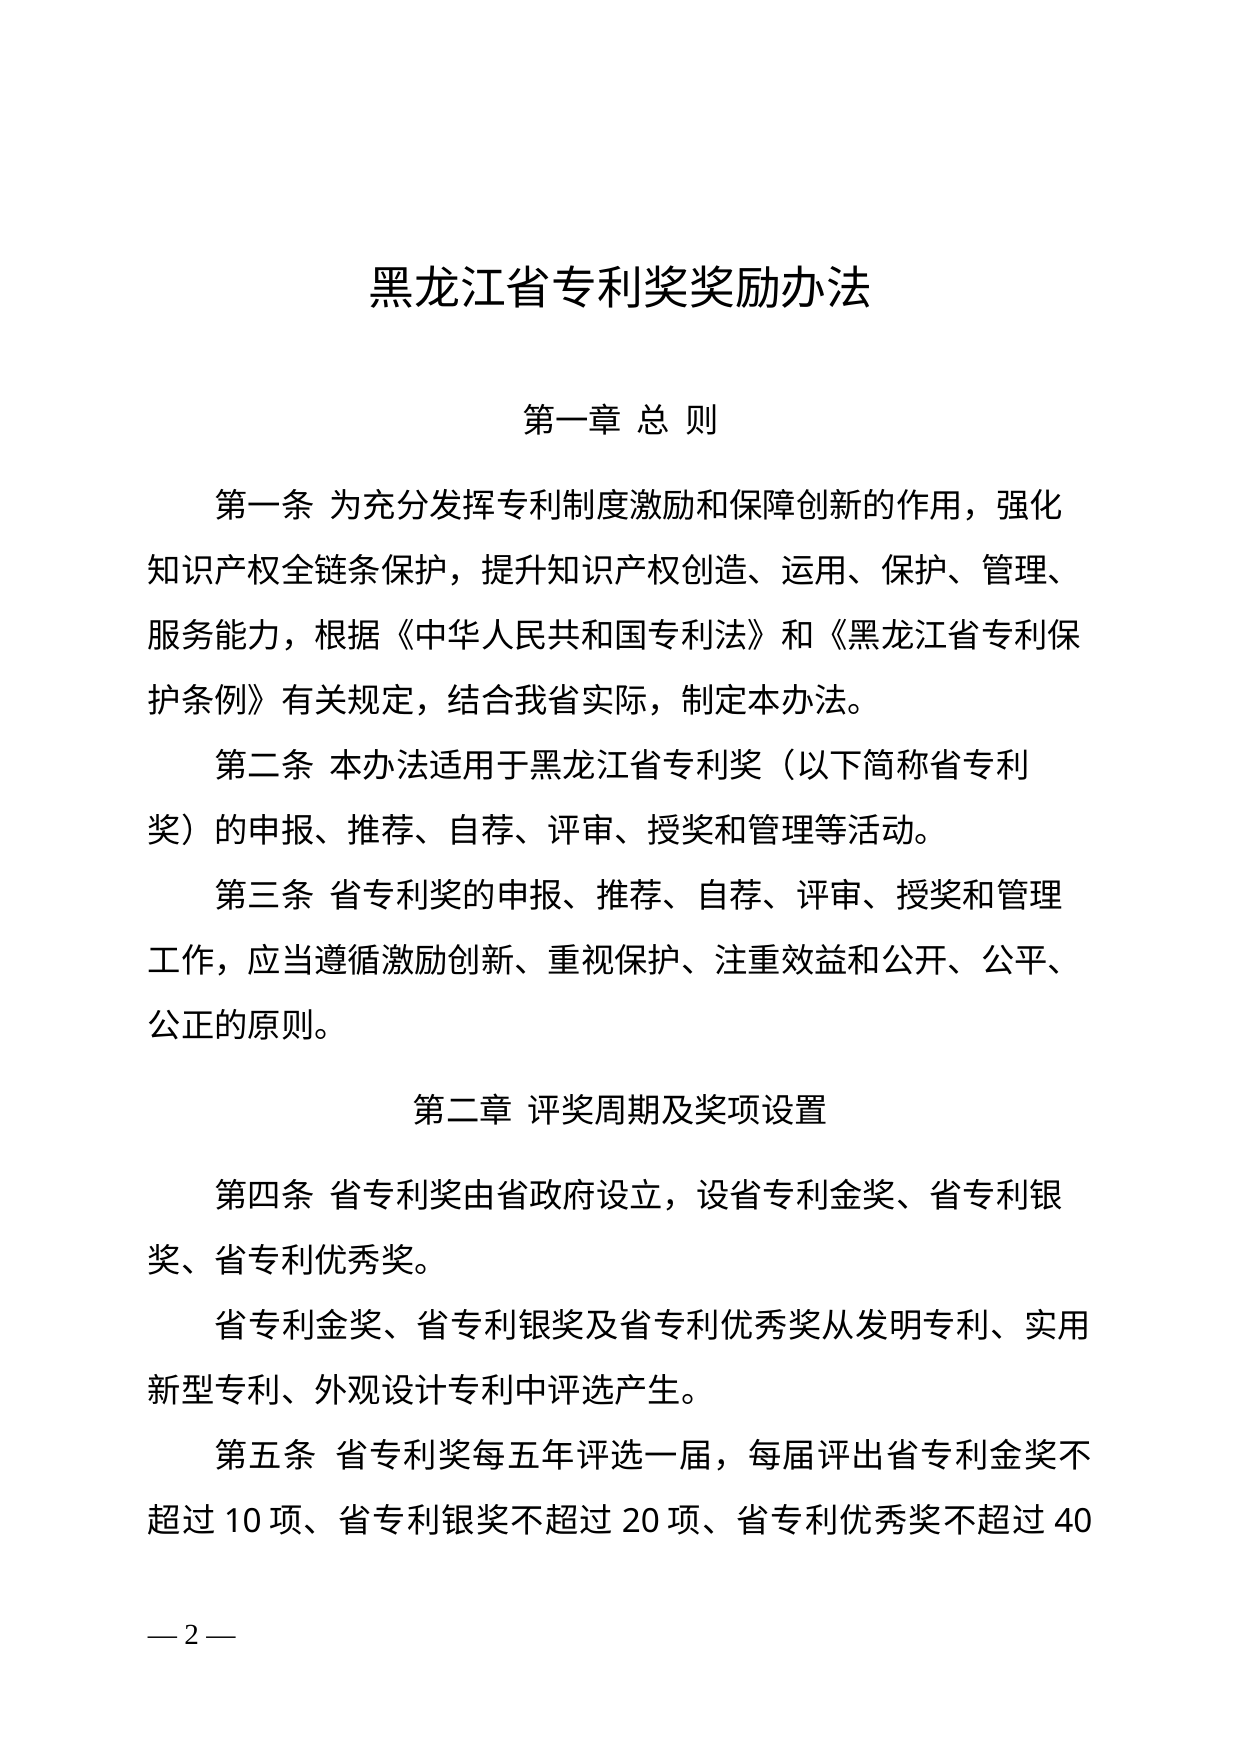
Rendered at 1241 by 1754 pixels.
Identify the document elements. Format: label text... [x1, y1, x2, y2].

text 黑龙江省专利奖奖励办法 [148, 236, 1092, 333]
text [148, 1421, 1092, 1551]
text 第三条 省专利奖的申报、推荐、自荐、评审、授奖和管理工作，应当遵循激励创新、重视保护、注重效益和公开、公平、公正的原则。 [148, 861, 1092, 1056]
text 第一条 为充分发挥专利制度激励和保障创新的作用，强化知识产权全链条保护，提升知识产权创造、运用、保护、管理、服务能力，根据《中华人民共和国专利法》和《黑龙江省专利保护条例》有关规定，结合我省实际，制定本办法。 [148, 471, 1092, 731]
text 第二条 本办法适用于黑龙江省专利奖（以下简称省专利奖）的申报、推荐、自荐、评审、授奖和管理等活动。 [148, 731, 1092, 861]
text 第二章 评奖周期及奖项设置 [148, 1076, 1092, 1141]
text 第四条 省专利奖由省政府设立，设省专利金奖、省专利银奖、省专利优秀奖。 [148, 1161, 1092, 1291]
text 第一章 总 则 [148, 386, 1092, 451]
text 省专利金奖、省专利银奖及省专利优秀奖从发明专利、实用新型专利、外观设计专利中评选产生。 [148, 1291, 1092, 1421]
